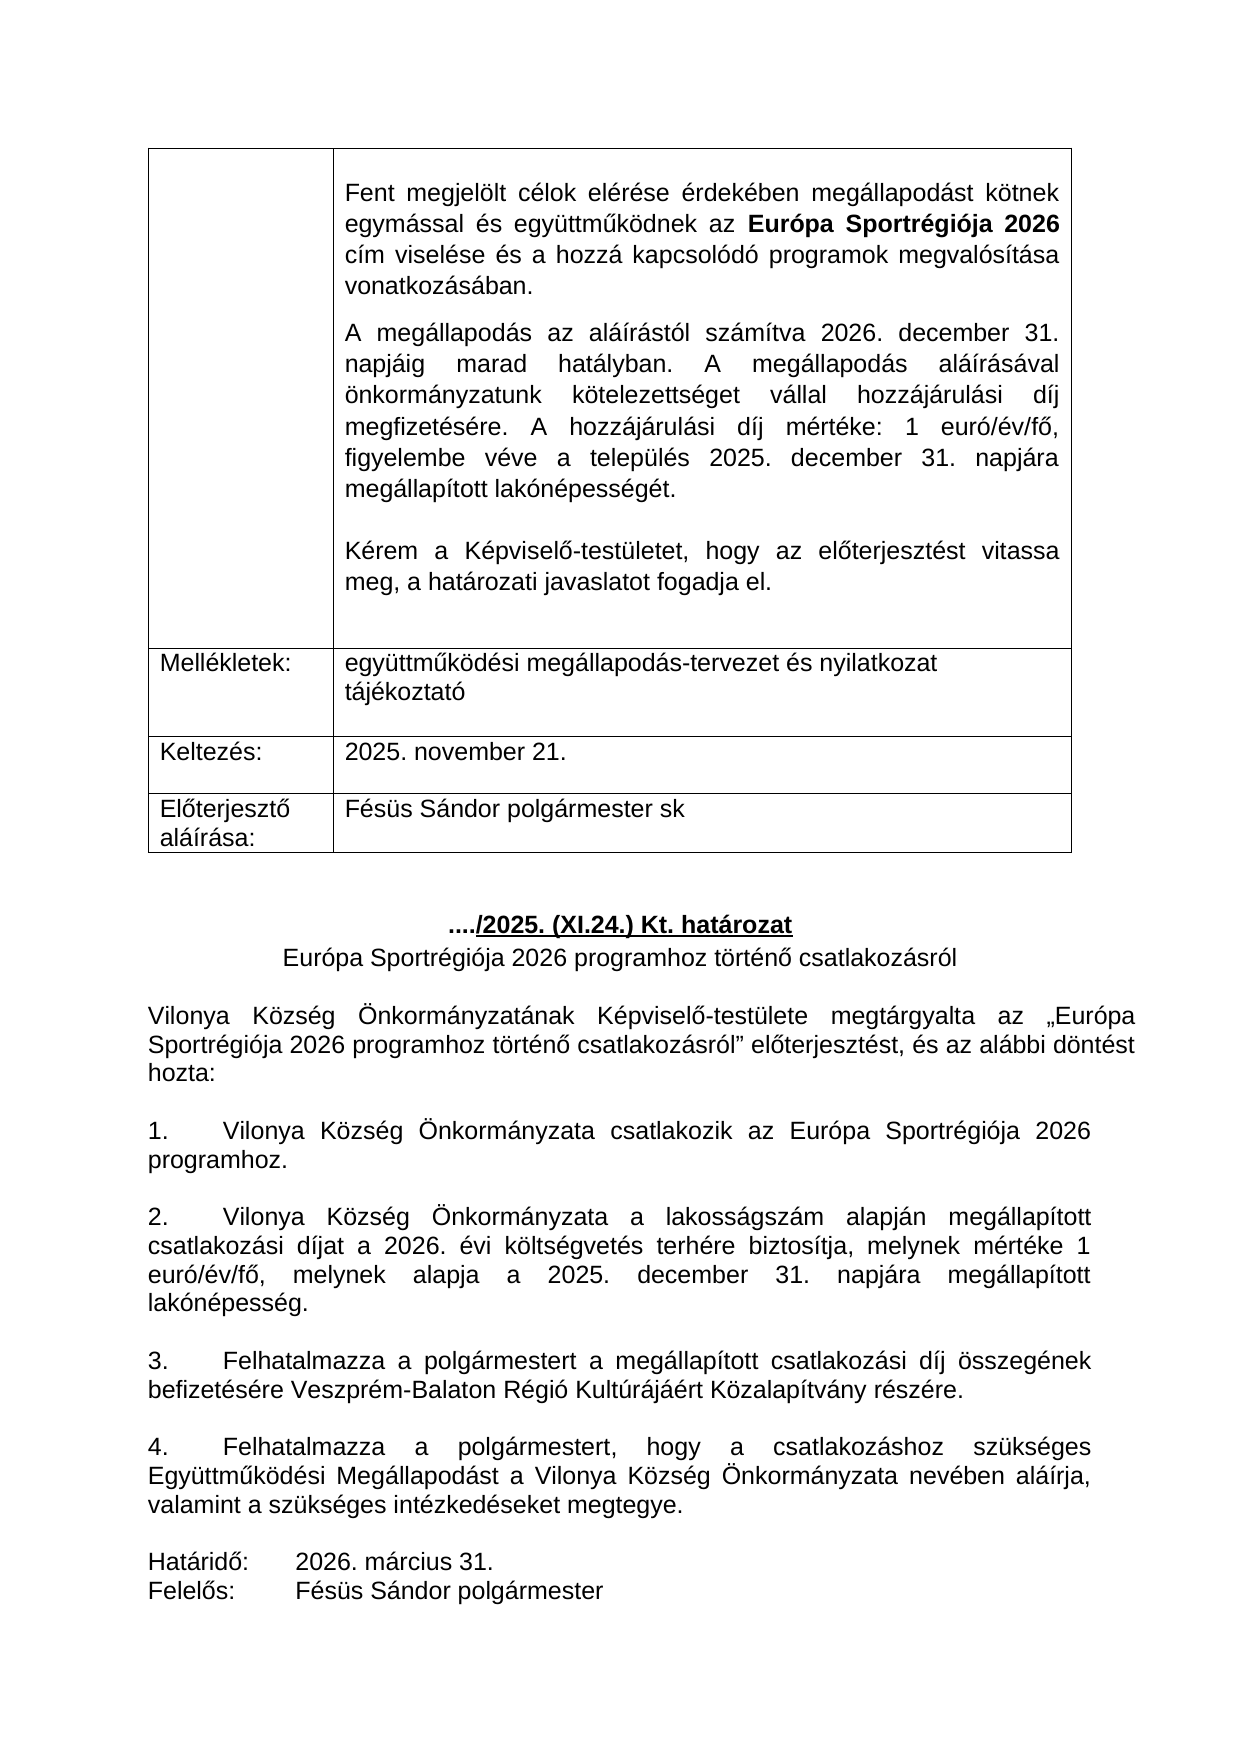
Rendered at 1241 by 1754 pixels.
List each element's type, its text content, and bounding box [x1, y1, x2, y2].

text Határidő: 2026. március 31. [148, 1547, 1092, 1576]
list Felhatalmazza a polgármestert a megállapított csatlakozási díj összegének befizetésére Veszprém-Balaton Régió Kultúrájáért Közalapítvány részére. [148, 1346, 1092, 1403]
table_cell Előterjesztő aláírása: [149, 794, 333, 852]
table_cell Fésüs Sándor polgármester sk [334, 794, 1071, 852]
table_cell 2025. november 21. [334, 737, 1071, 793]
table_cell Keltezés: [149, 737, 333, 793]
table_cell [149, 149, 333, 647]
text ..../2025. (XI.24.) Kt. határozat [148, 910, 1092, 939]
list Vilonya Község Önkormányzata csatlakozik az Európa Sportrégiója 2026 programhoz. [148, 1116, 1092, 1173]
text Vilonya Község Önkormányzatának Képviselő-testülete megtárgyalta az „Európa Sportrégiója 2026 programhoz történő csatlakozásról” előterjesztést, és az alábbi döntést hozta: [148, 1001, 1137, 1087]
list Felhatalmazza a polgármestert, hogy a csatlakozáshoz szükséges Együttműködési Megállapodást a Vilonya Község Önkormányzata nevében aláírja, valamint a szükséges intézkedéseket megtegye. [148, 1432, 1092, 1518]
table_cell Mellékletek: [149, 649, 333, 736]
table_cell együttműködési megállapodás-tervezet és nyilatkozat tájékoztató [334, 649, 1071, 736]
text Felelős: Fésüs Sándor polgármester [148, 1576, 1092, 1605]
text Európa Sportrégiója 2026 programhoz történő csatlakozásról [148, 943, 1092, 972]
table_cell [334, 149, 1071, 647]
list Vilonya Község Önkormányzata a lakosságszám alapján megállapított csatlakozási díjat a 2026. évi költségvetés terhére biztosítja, melynek mértéke 1 euró/év/fő, melynek alapja a 2025. december 31. napjára megállapított lakónépesség. [148, 1202, 1092, 1317]
